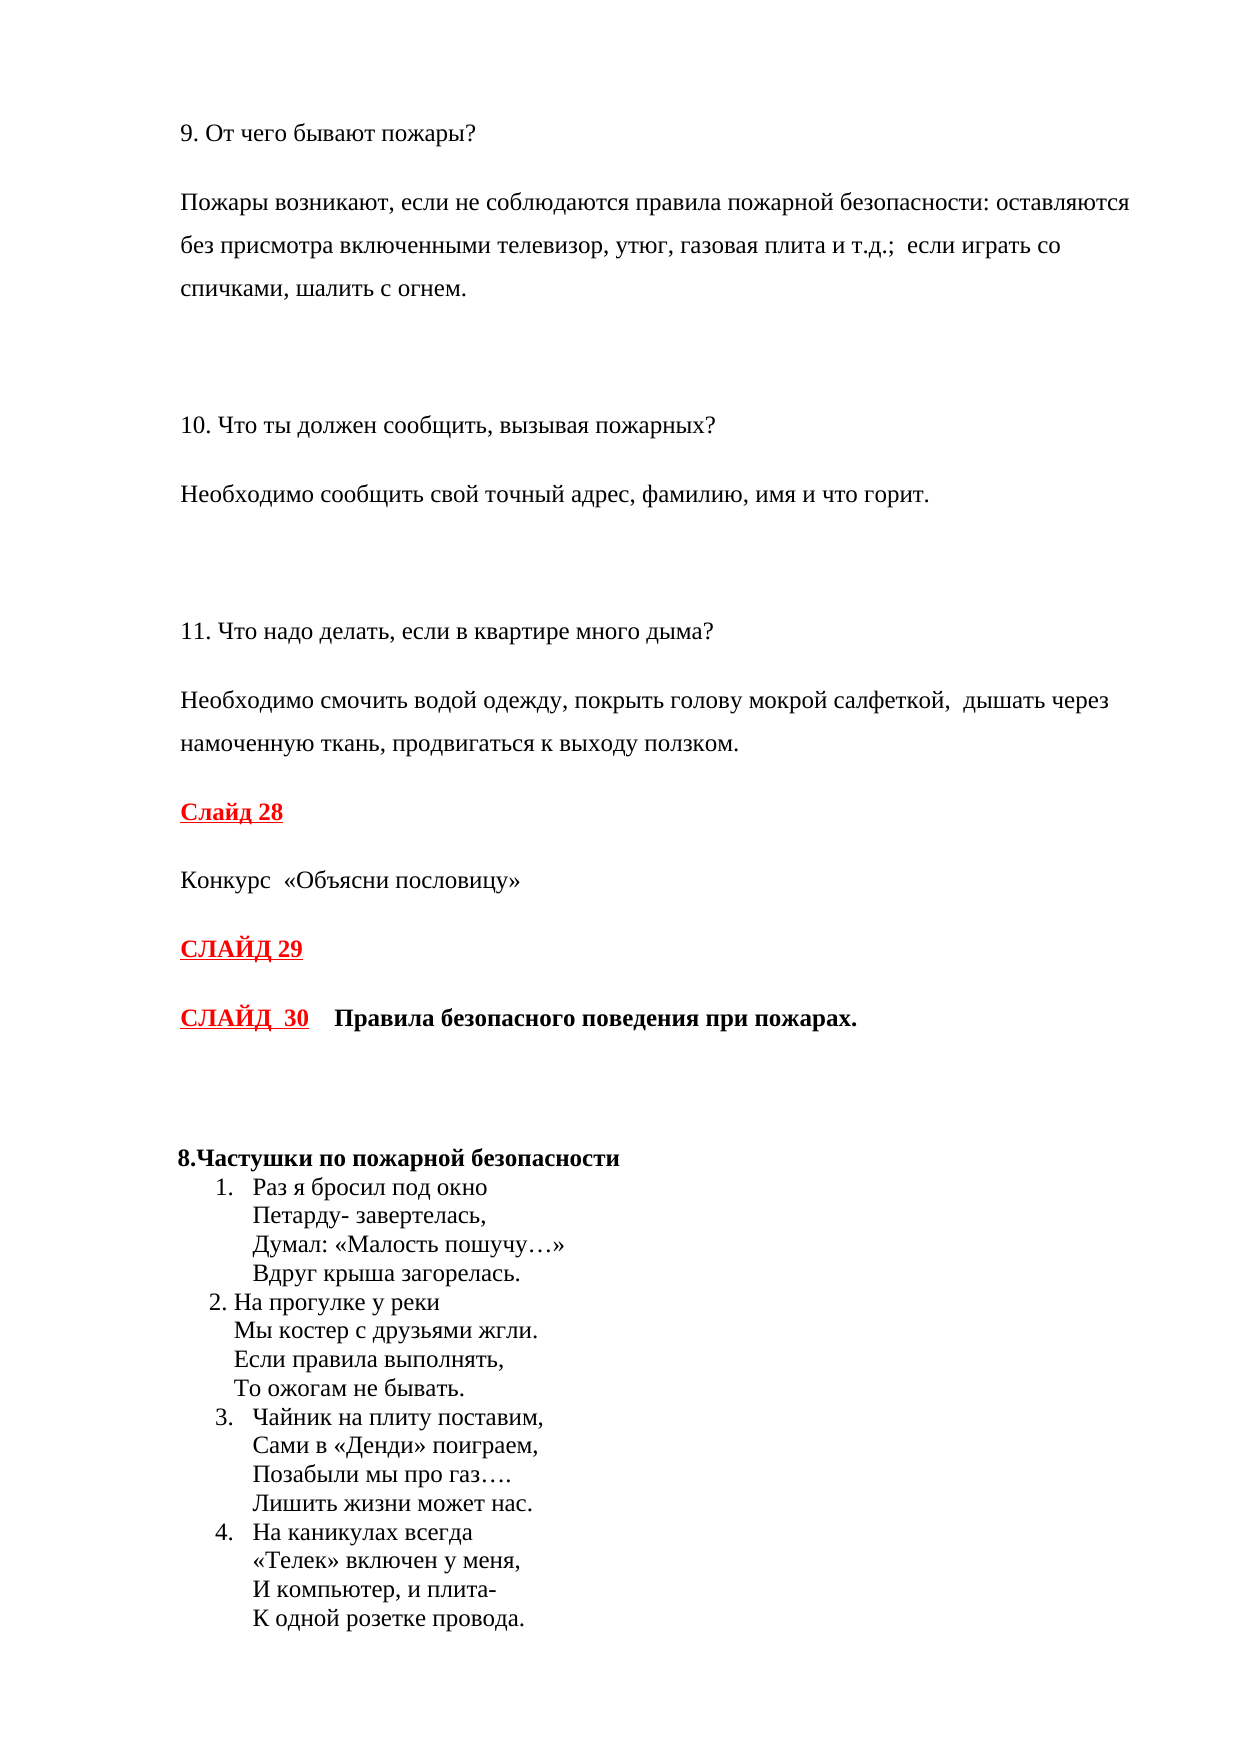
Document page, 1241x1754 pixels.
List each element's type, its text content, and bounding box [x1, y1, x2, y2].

text Конкурс «Объясни пословицу» [180, 865, 1150, 894]
text 11. Что надо делать, если в квартире много дыма? [180, 616, 1150, 645]
list Чайник на плиту поставим, [215, 1402, 1152, 1431]
text Слайд 28 [180, 797, 1150, 825]
text «Телек» включен у меня, [252, 1546, 1152, 1574]
list На каникулах всегда [215, 1517, 1152, 1546]
text К одной розетке провода. [252, 1603, 1152, 1632]
text Необходимо сообщить свой точный адрес, фамилию, имя и что горит. [180, 479, 1150, 508]
text Пожары возникают, если не соблюдаются правила пожарной безопасности: оставляются без присмотра включенными телевизор, утюг, газовая плита и т.д.; если играть со спичками, шалить с огнем. [180, 187, 1150, 302]
text Вдруг крыша загорелась. [252, 1258, 1152, 1287]
text Петарду- завертелась, [252, 1201, 1152, 1229]
text Думал: «Малость пошучу…» [252, 1229, 1152, 1258]
text И компьютер, и плита- [252, 1574, 1152, 1603]
text Необходимо смочить водой одежду, покрыть голову мокрой салфеткой, дышать через намоченную ткань, продвигаться к выходу ползком. [180, 685, 1150, 757]
text Если правила выполнять, [177, 1344, 1152, 1373]
text 9. От чего бывают пожары? [180, 118, 1150, 147]
text Сами в «Денди» поиграем, [252, 1431, 1152, 1459]
text СЛАЙД 29 [180, 934, 1150, 963]
list Раз я бросил под окно [215, 1172, 1152, 1201]
text Мы костер с друзьями жгли. [177, 1316, 1152, 1344]
text То ожогам не бывать. [177, 1373, 1152, 1402]
text 2. На прогулке у реки [177, 1287, 1152, 1316]
text СЛАЙД 30 Правила безопасного поведения при пожарах. [180, 1003, 1150, 1031]
text Позабыли мы про газ…. [252, 1459, 1152, 1488]
text Лишить жизни может нас. [252, 1488, 1152, 1517]
text 8.Частушки по пожарной безопасности [177, 1143, 1152, 1172]
text 10. Что ты должен сообщить, вызывая пожарных? [180, 410, 1150, 439]
